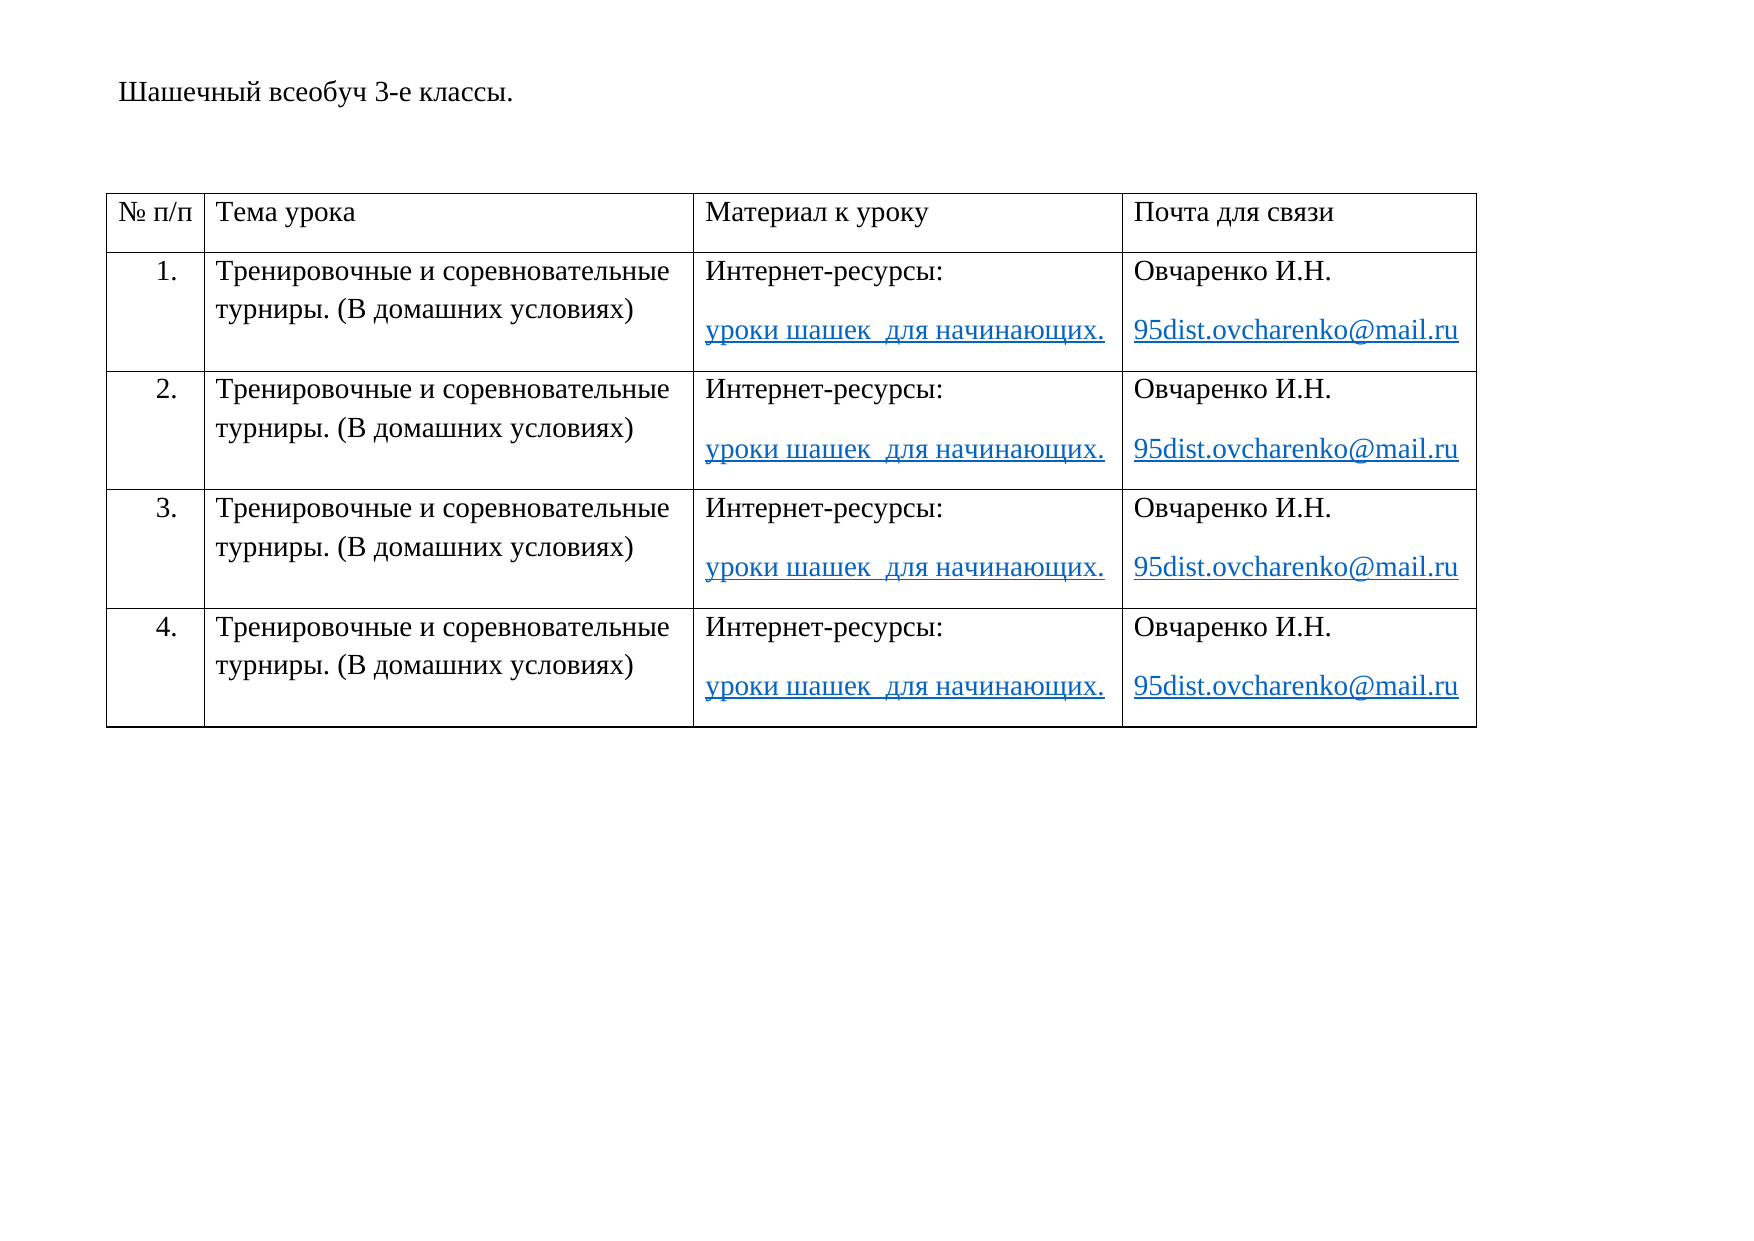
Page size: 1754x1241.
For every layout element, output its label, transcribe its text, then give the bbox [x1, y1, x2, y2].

table_cell [107, 490, 204, 608]
table_header № п/п [107, 194, 204, 252]
table_cell Тренировочные и соревновательные турниры. (В домашних условиях) [205, 609, 693, 726]
table_cell [107, 609, 204, 726]
table_cell [107, 372, 204, 489]
table_header Тема урока [205, 194, 693, 252]
table_cell Овчаренко И.Н. 95dist.ovcharenko@mail.ru [1123, 609, 1476, 726]
table_cell Тренировочные и соревновательные турниры. (В домашних условиях) [205, 490, 693, 608]
table_cell Тренировочные и соревновательные турниры. (В домашних условиях) [205, 372, 693, 489]
table_cell Овчаренко И.Н. 95dist.ovcharenko@mail.ru [1123, 490, 1476, 608]
table_cell Тренировочные и соревновательные турниры. (В домашних условиях) [205, 253, 693, 371]
table_cell Овчаренко И.Н. 95dist.ovcharenko@mail.ru [1123, 372, 1476, 489]
table_cell [107, 253, 204, 371]
table_cell Овчаренко И.Н. 95dist.ovcharenko@mail.ru [1123, 253, 1476, 371]
table_cell Интернет-ресурсы: уроки шашек для начинающих. [694, 372, 1122, 489]
table_header Почта для связи [1123, 194, 1476, 252]
table_header Материал к уроку [694, 194, 1122, 252]
table_cell Интернет-ресурсы: уроки шашек для начинающих. [694, 490, 1122, 608]
text Шашечный всеобуч 3-е классы. [118, 74, 1636, 107]
table_cell Интернет-ресурсы: уроки шашек для начинающих. [694, 609, 1122, 726]
table_cell Интернет-ресурсы: уроки шашек для начинающих. [694, 253, 1122, 371]
